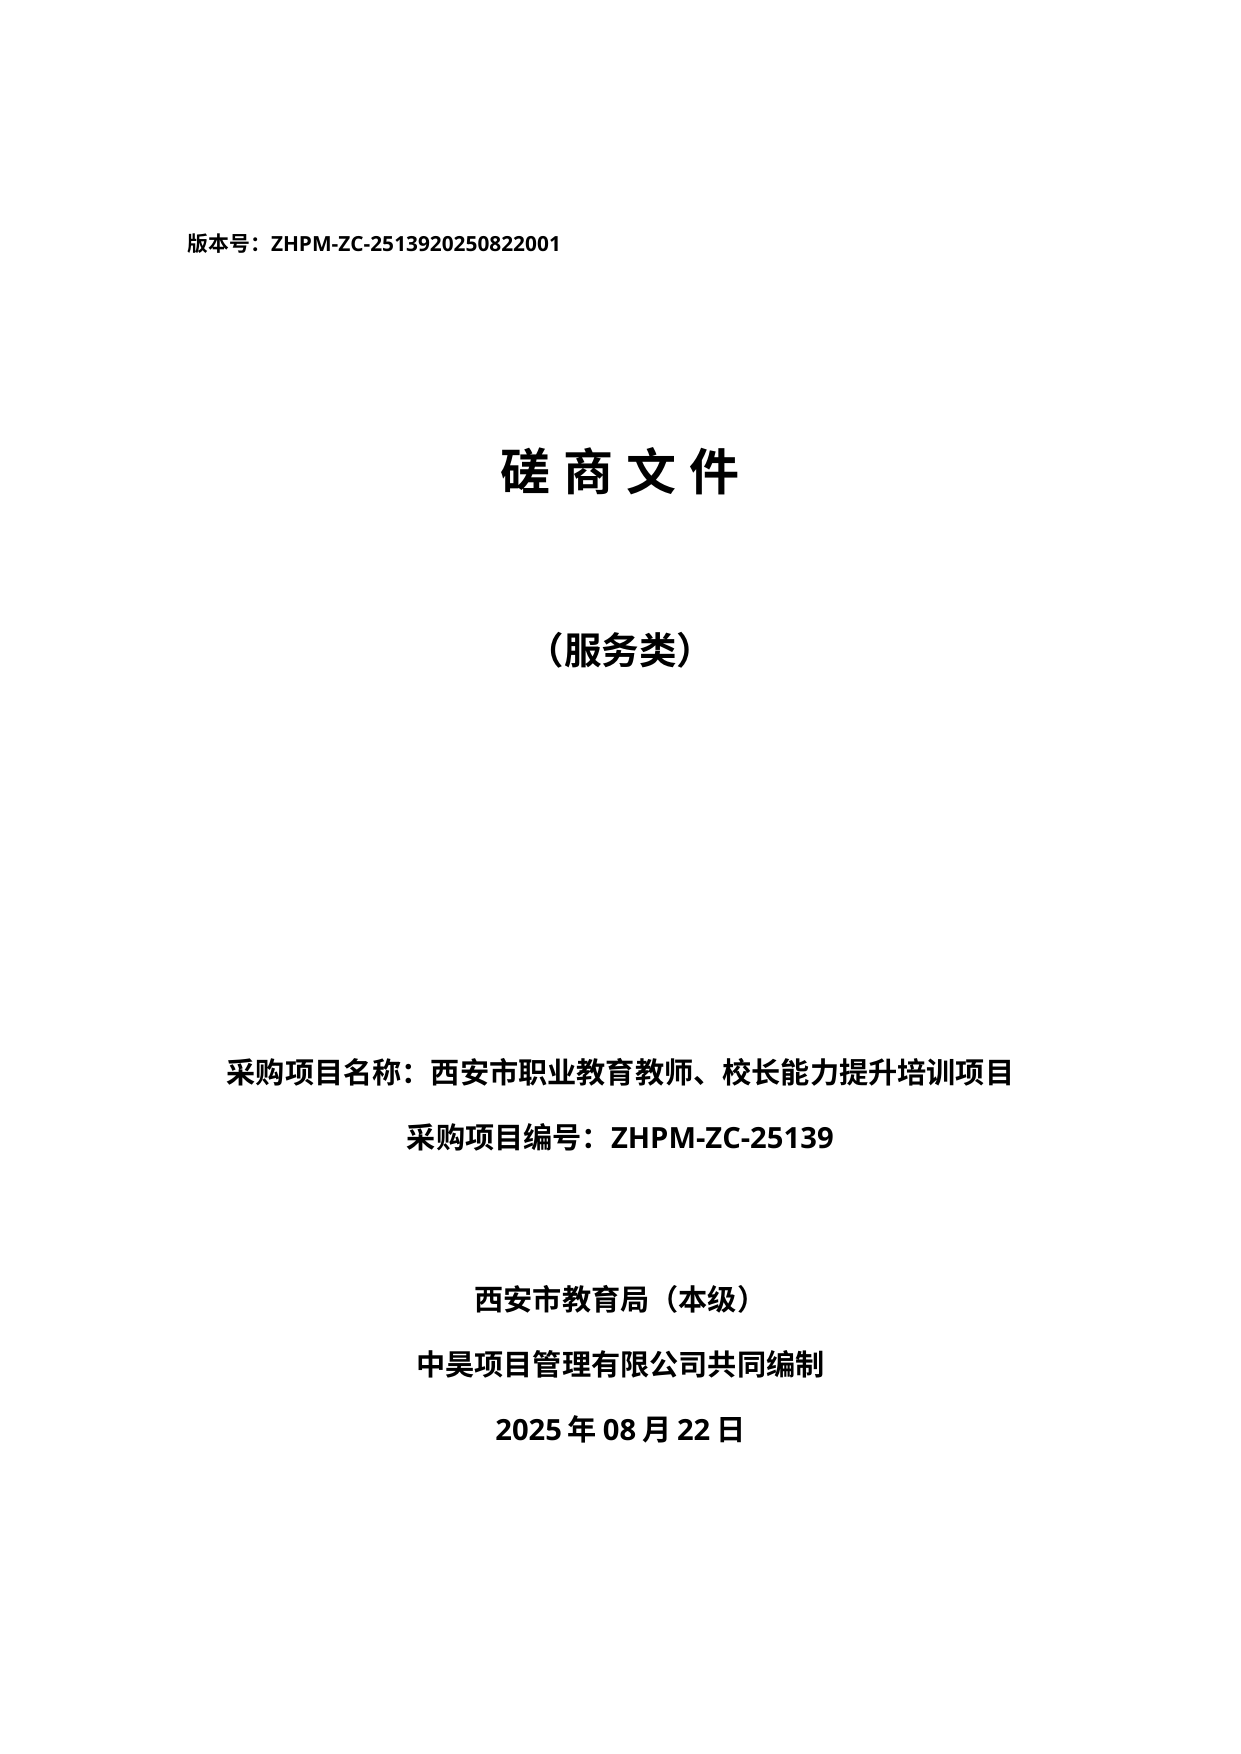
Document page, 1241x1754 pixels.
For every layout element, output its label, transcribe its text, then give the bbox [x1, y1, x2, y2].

text 中昊项目管理有限公司共同编制 [187, 1332, 1053, 1397]
text 采购项目名称：西安市职业教育教师、校长能力提升培训项目 [187, 1039, 1053, 1104]
text 西安市教育局（本级） [187, 1267, 1053, 1332]
text 2025年08月22日 [187, 1397, 1053, 1462]
text （服务类） [187, 617, 1053, 1039]
text 采购项目编号：ZHPM-ZC-25139 [187, 1104, 1053, 1267]
text 磋 商 文 件 [187, 422, 1053, 617]
text 版本号：ZHPM-ZC-2513920250822001 [187, 227, 1053, 422]
